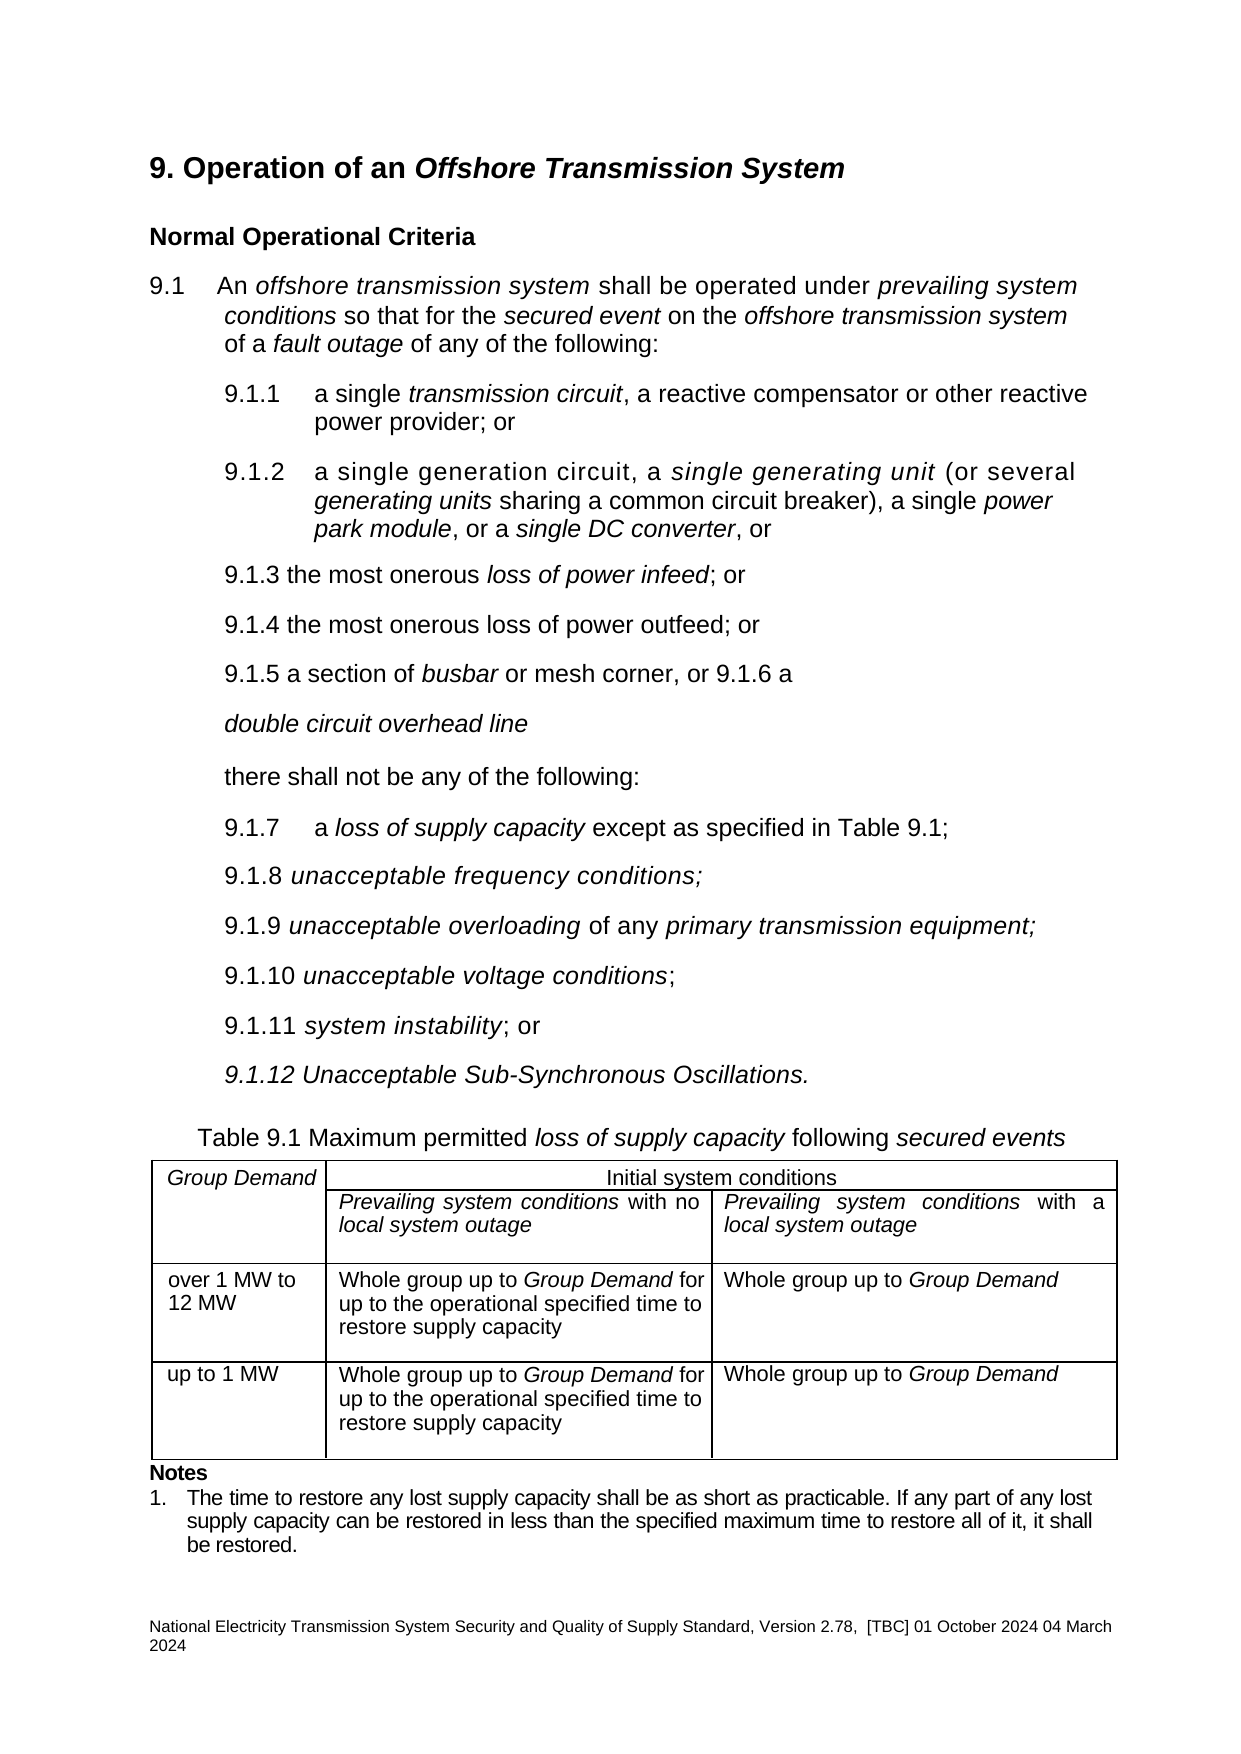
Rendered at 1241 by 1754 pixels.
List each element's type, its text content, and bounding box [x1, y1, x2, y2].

table_cell over 1 MW to 12 MW [153, 1264, 325, 1361]
text 9.1 An offshore transmission system shall be operated under prevailing system [149, 271, 1116, 300]
text 9.1.2 a single generation circuit, a single generating unit (or several [224, 458, 1116, 487]
text there shall not be any of the following: [224, 763, 1116, 791]
text conditions so that for the secured event on the offshore transmission system of a fault outage of any of the following: [224, 302, 1093, 358]
text generating units sharing a common circuit breaker), a single power park module, or a single DC converter, or [314, 487, 1093, 543]
text 9.1.3 the most onerous loss of power infeed; or 9.1.4 the most onerous loss of power outfeed; or 9.1.5 a section of busbar or mesh corner, or 9.1.6 a double circuit overhead line [224, 544, 793, 742]
table_cell Whole group up to Group Demand [713, 1264, 1116, 1361]
table_cell Prevailing system conditions with a local system outage [713, 1191, 1116, 1262]
table_cell Prevailing system conditions with no local system outage [327, 1191, 711, 1262]
text 9.1.9 unacceptable overloading of any primary transmission equipment; [224, 912, 1116, 941]
text Notes [149, 1460, 1116, 1485]
text 9.1.7 a loss of supply capacity except as specified in Table 9.1; [224, 813, 1116, 842]
table_cell up to 1 MW [153, 1363, 325, 1458]
text 1. The time to restore any lost supply capacity shall be as short as practicable. If any part of any lost supply capacity can be restored in less than the specified maximum time to restore all of it, it shall be restored. [149, 1487, 1093, 1557]
text 9. Operation of an Offshore Transmission System [149, 151, 1116, 186]
text 9.1.10 unacceptable voltage conditions; [224, 962, 1116, 991]
text 9.1.1 a single transmission circuit, a reactive compensator or other reactive [224, 379, 1116, 408]
text power provider; or [314, 408, 1116, 436]
table_header Initial system conditions [327, 1161, 1116, 1189]
text Table 9.1 Maximum permitted loss of supply capacity following secured events [149, 1124, 1116, 1153]
table_cell Whole group up to Group Demand [713, 1363, 1116, 1458]
table_header Group Demand [153, 1161, 325, 1262]
text 9.1.12 Unacceptable Sub-Synchronous Oscillations. [224, 1060, 1116, 1089]
table_cell Whole group up to Group Demand for up to the operational specified time to restore supply capacity [327, 1363, 711, 1458]
table_cell Whole group up to Group Demand for up to the operational specified time to restore supply capacity [327, 1264, 711, 1361]
text 9.1.11 system instability; or [224, 1012, 1116, 1041]
text Normal Operational Criteria [149, 223, 1116, 251]
text 9.1.8 unacceptable frequency conditions; [224, 862, 1116, 891]
